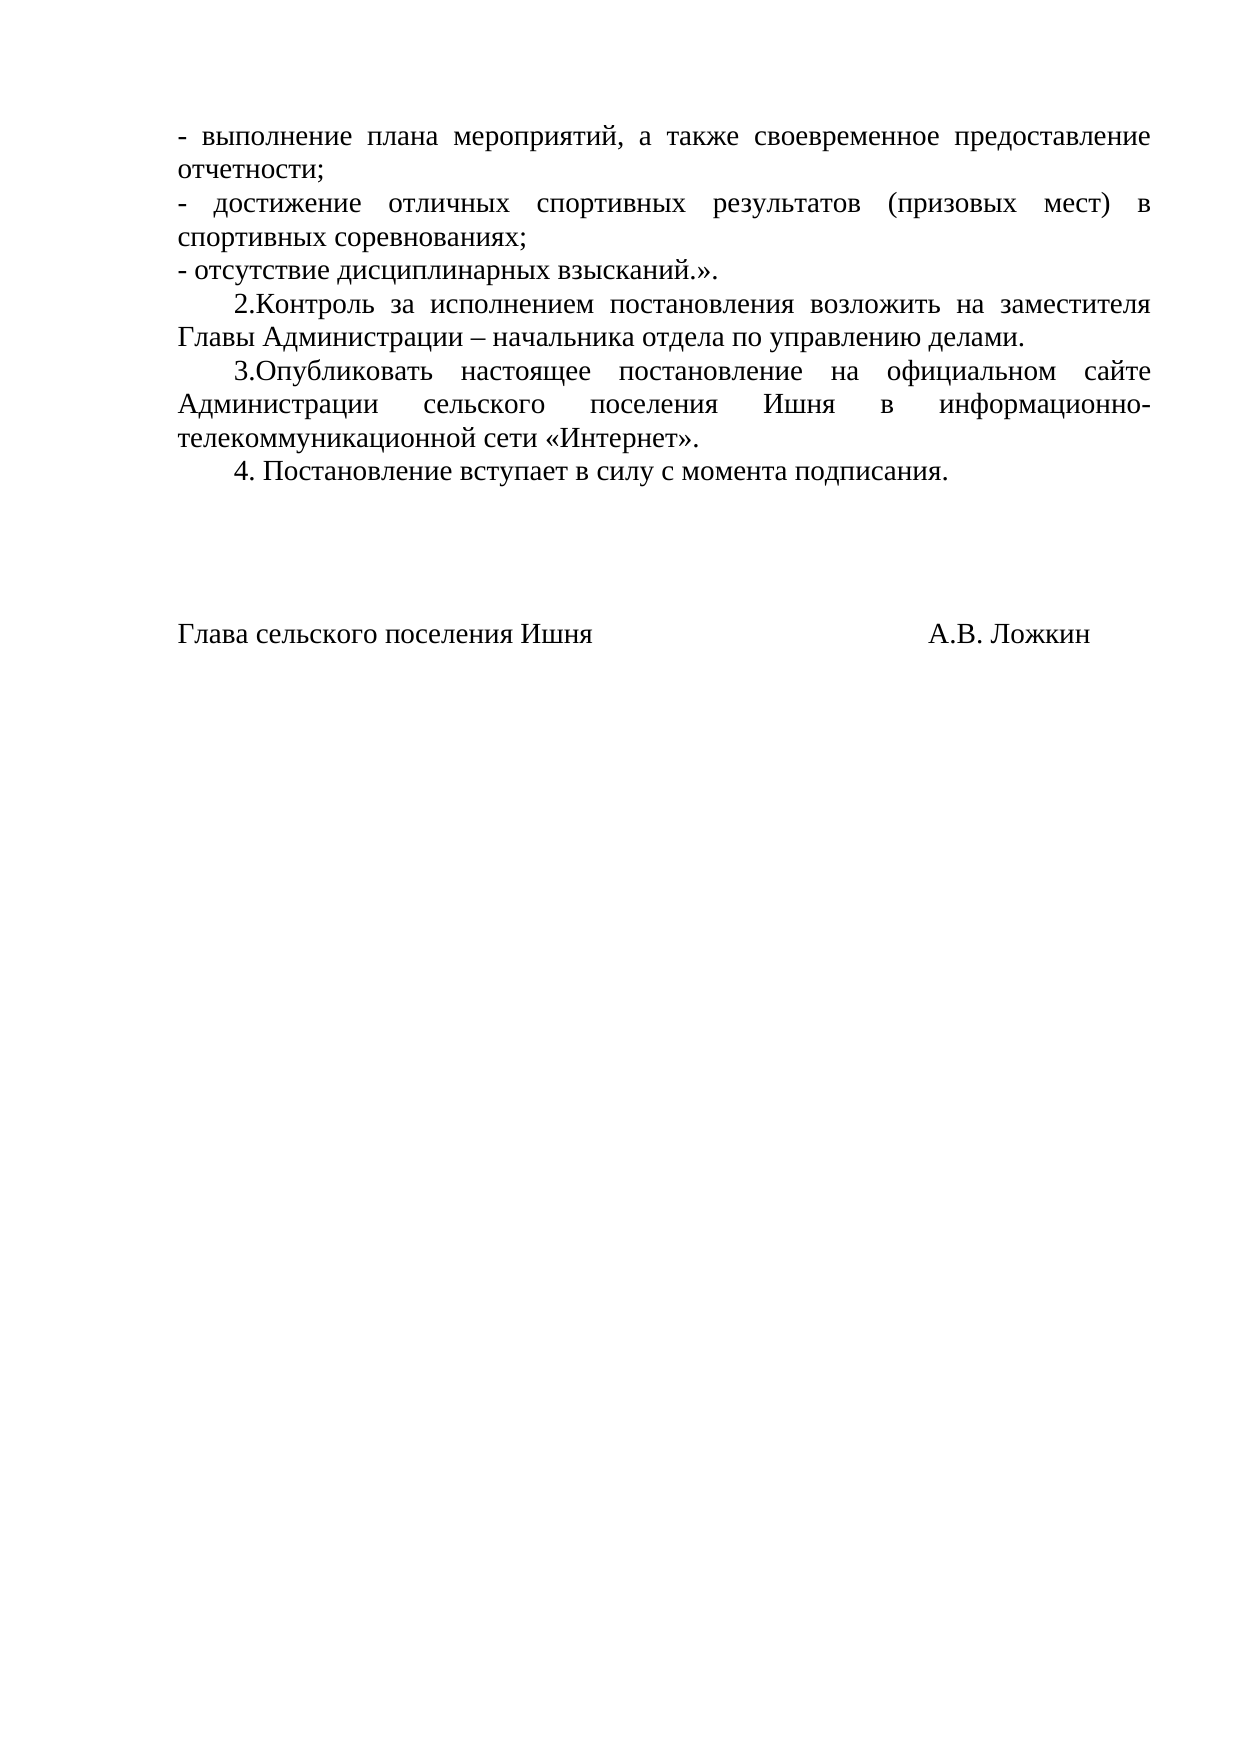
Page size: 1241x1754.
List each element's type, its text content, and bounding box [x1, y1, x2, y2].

text Глава сельского поселения Ишня А.В. Ложкин [177, 616, 1152, 650]
text - выполнение плана мероприятий, а также своевременное предоставление отчетности; [177, 118, 1152, 185]
text 4. Постановление вступает в силу с момента подписания. [177, 453, 1152, 487]
text - достижение отличных спортивных результатов (призовых мест) в спортивных соревнованиях; [177, 185, 1152, 252]
text 2.Контроль за исполнением постановления возложить на заместителя Главы Администрации – начальника отдела по управлению делами. [177, 286, 1152, 353]
text - отсутствие дисциплинарных взысканий.». [177, 252, 1152, 286]
text 3.Опубликовать настоящее постановление на официальном сайте Администрации сельского поселения Ишня в информационно-телекоммуникационной сети «Интернет». [177, 353, 1152, 453]
